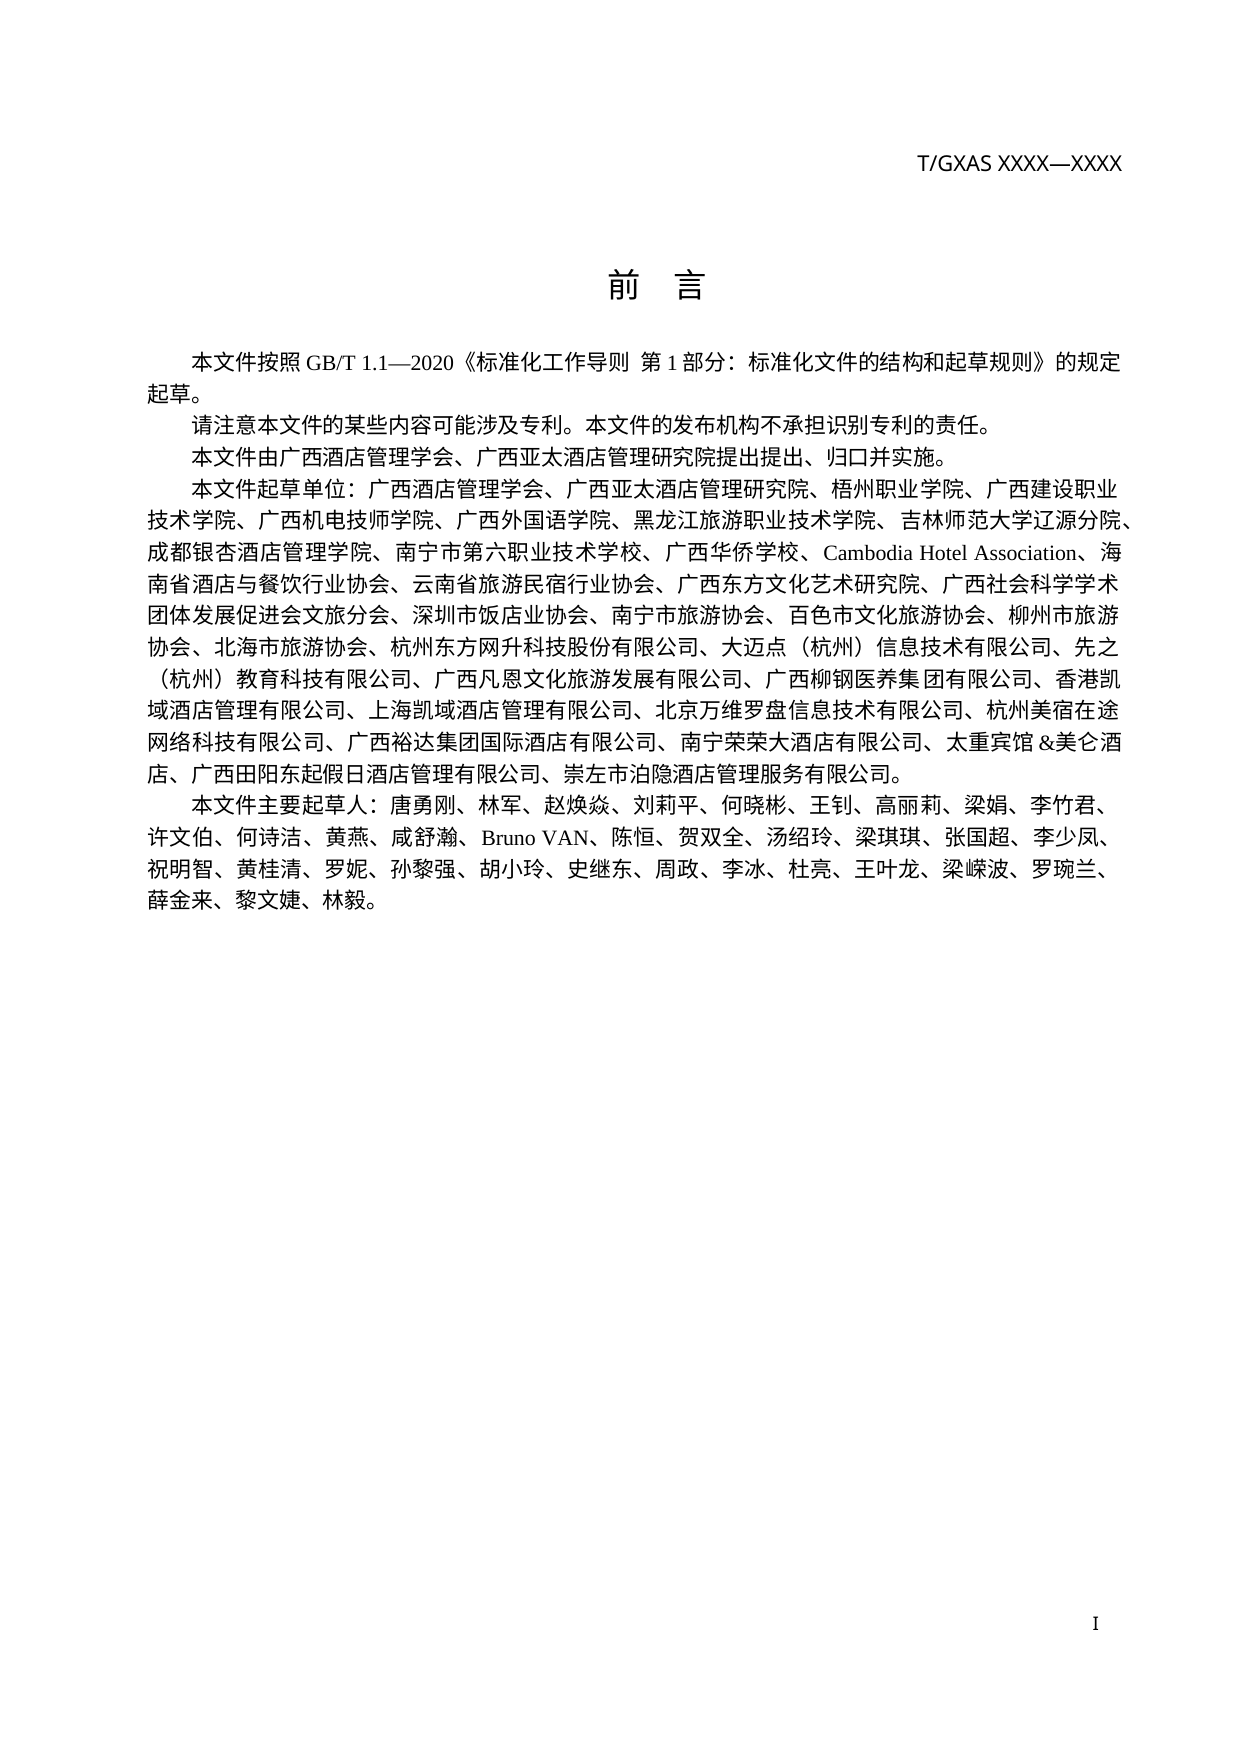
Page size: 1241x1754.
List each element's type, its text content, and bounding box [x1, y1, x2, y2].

text 前言 [148, 259, 1122, 307]
text 本文件主要起草人：唐勇刚、林军、赵焕焱、刘莉平、何晓彬、王钊、高丽莉、梁娟、李竹君、许文伯、何诗洁、黄燕、咸舒瀚、Bruno VAN、陈恒、贺双全、汤绍玲、梁琪琪、张国超、李少凤、祝明智、黄桂清、罗妮、孙黎强、胡小玲、史继东、周政、李冰、杜亮、王叶龙、梁嵘波、罗琬兰、薛金来、黎文婕、林毅。 [148, 788, 1122, 915]
text 本文件按照GB/T 1.1—2020《标准化工作导则 第1部分：标准化文件的结构和起草规则》的规定起草。 [148, 345, 1122, 408]
text 本文件由广西酒店管理学会、广西亚太酒店管理研究院提出提出、归口并实施。 [148, 440, 1122, 472]
text 请注意本文件的某些内容可能涉及专利。本文件的发布机构不承担识别专利的责任。 [148, 408, 1122, 440]
text 本文件起草单位：广西酒店管理学会、广西亚太酒店管理研究院、梧州职业学院、广西建设职业技术学院、广西机电技师学院、广西外国语学院、黑龙江旅游职业技术学院、吉林师范大学辽源分院、成都银杏酒店管理学院、南宁市第六职业技术学校、广西华侨学校、Cambodia Hotel Association、海南省酒店与餐饮行业协会、云南省旅游民宿行业协会、广西东方文化艺术研究院、广西社会科学学术团体发展促进会文旅分会、深圳市饭店业协会、南宁市旅游协会、百色市文化旅游协会、柳州市旅游协会、北海市旅游协会、杭州东方网升科技股份有限公司、大迈点（杭州）信息技术有限公司、先之（杭州）教育科技有限公司、广西凡恩文化旅游发展有限公司、广西柳钢医养集团有限公司、香港凯域酒店管理有限公司、上海凯域酒店管理有限公司、北京万维罗盘信息技术有限公司、杭州美宿在途网络科技有限公司、广西裕达集团国际酒店有限公司、南宁荣荣大酒店有限公司、太重宾馆&美仑酒店、广西田阳东起假日酒店管理有限公司、崇左市泊隐酒店管理服务有限公司。 [148, 472, 1122, 788]
